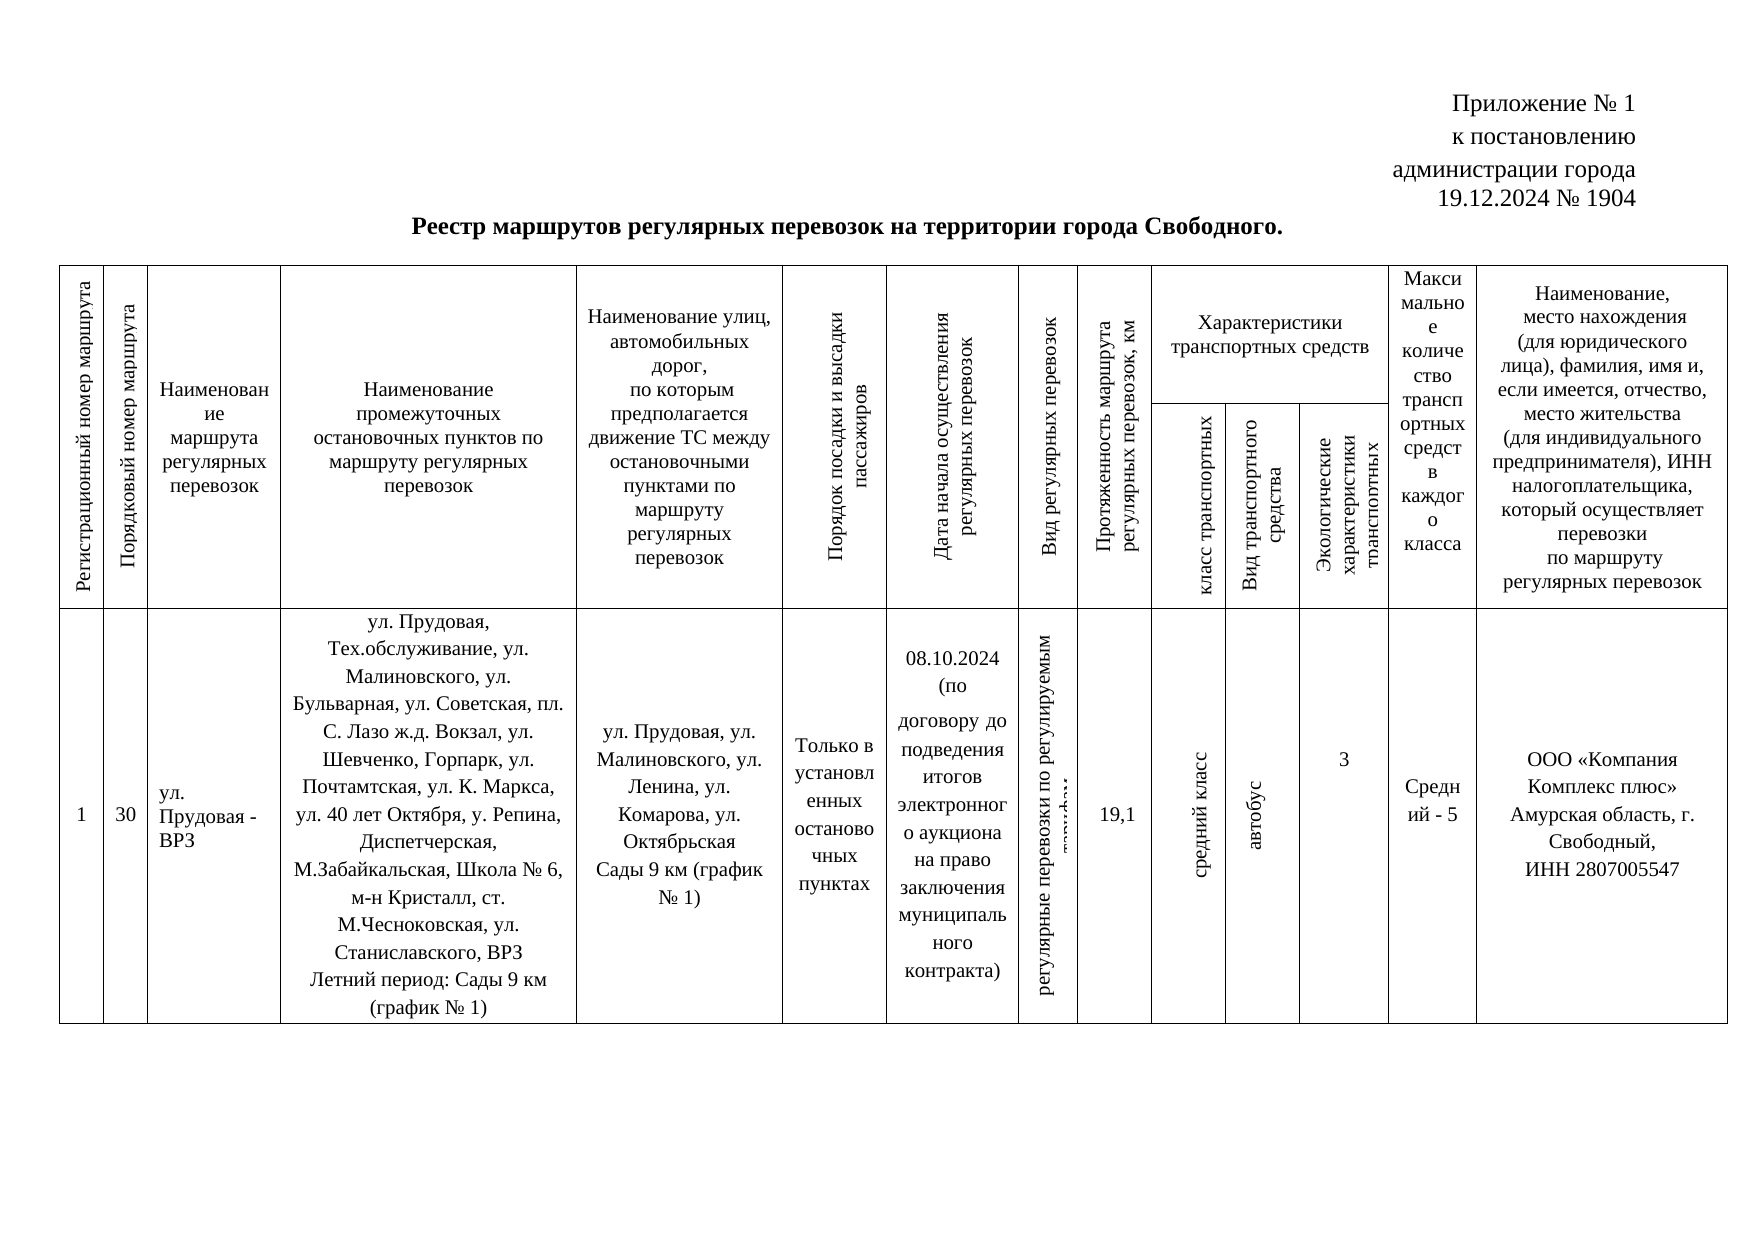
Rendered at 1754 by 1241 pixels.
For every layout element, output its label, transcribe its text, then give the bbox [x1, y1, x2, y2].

table_header Наименование улиц, автомобильных дорог, по которым предполагается движение ТС между остановочными пунктами по маршруту регулярных перевозок [577, 266, 782, 607]
table_cell класс транспортных средств [1152, 404, 1225, 607]
table_header Протяженность маршрута регулярных перевозок, км [1078, 266, 1151, 607]
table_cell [1019, 609, 1077, 1023]
text администрации города [59, 154, 1636, 183]
table_header Максимальное количество транспортных средств каждого класса [1389, 266, 1476, 607]
text Реестр маршрутов регулярных перевозок на территории города Свободного. [59, 211, 1636, 240]
table_cell ул. Прудовая - ВРЗ [148, 609, 280, 1023]
table_cell 30 [104, 609, 147, 1023]
table_cell автобус [1226, 609, 1299, 1023]
table_cell Экологические характеристики транспортных средств Экологические характеристики транспортных средств [1300, 404, 1388, 607]
table_header Наименование промежуточных остановочных пунктов по маршруту регулярных перевозок [281, 266, 576, 607]
text к постановлению [59, 121, 1636, 149]
table_cell 08.10.2024 (по договору до подведения итогов электронного аукциона на право заключения муниципального контракта) [887, 609, 1018, 1023]
table_cell 3 [1300, 609, 1388, 1023]
table_cell средний класс [1152, 609, 1225, 1023]
table_header Наименование, место нахождения (для юридического лица), фамилия, имя и, если имеется, отчество, место жительства (для индивидуального предпринимателя), ИНН налогоплательщика, который осуществляет перевозки по маршруту регулярных перевозок [1477, 266, 1727, 607]
table_cell 1 [60, 609, 103, 1023]
table_header Регистрационный номер маршрута [60, 266, 103, 607]
table_header Характеристики транспортных средств [1152, 266, 1388, 403]
table_header Наименование маршрута регулярных перевозок [148, 266, 280, 607]
table_cell Вид транспортного средства [1226, 404, 1299, 607]
table_header Порядок посадки и высадки пассажиров [783, 266, 886, 607]
table_header Дата начала осуществления регулярных перевозок [887, 266, 1018, 607]
table_cell 19,1 [1078, 609, 1151, 1023]
text Приложение № 1 [59, 88, 1636, 117]
table_cell ул. Прудовая, Тех.обслуживание, ул. Малиновского, ул. Бульварная, ул. Советская, пл. С. Лазо ж.д. Вокзал, ул. Шевченко, Горпарк, ул. Почтамтская, ул. К. Маркса, ул. 40 лет Октября, у. Репина, Диспетчерская, М.Забайкальская, Школа № 6, м-н Кристалл, ст. М.Чесноковская, ул. Станиславского, ВРЗ Летний период: Сады 9 км (график № 1) [281, 609, 576, 1023]
table_header Порядковый номер маршрута [104, 266, 147, 607]
table_cell ул. Прудовая, ул. Малиновского, ул. Ленина, ул. Комарова, ул. Октябрьская Сады 9 км (график № 1) [577, 609, 782, 1023]
text 19.12.2024 № 1904 [59, 183, 1636, 211]
table_header Вид регулярных перевозок [1019, 266, 1077, 607]
table_cell Средний - 5 [1389, 609, 1476, 1023]
table_cell ООО «Компания Комплекс плюс» Амурская область, г. Свободный, ИНН 2807005547 [1477, 609, 1727, 1023]
table_cell Только в установленных остановочных пунктах [783, 609, 886, 1023]
